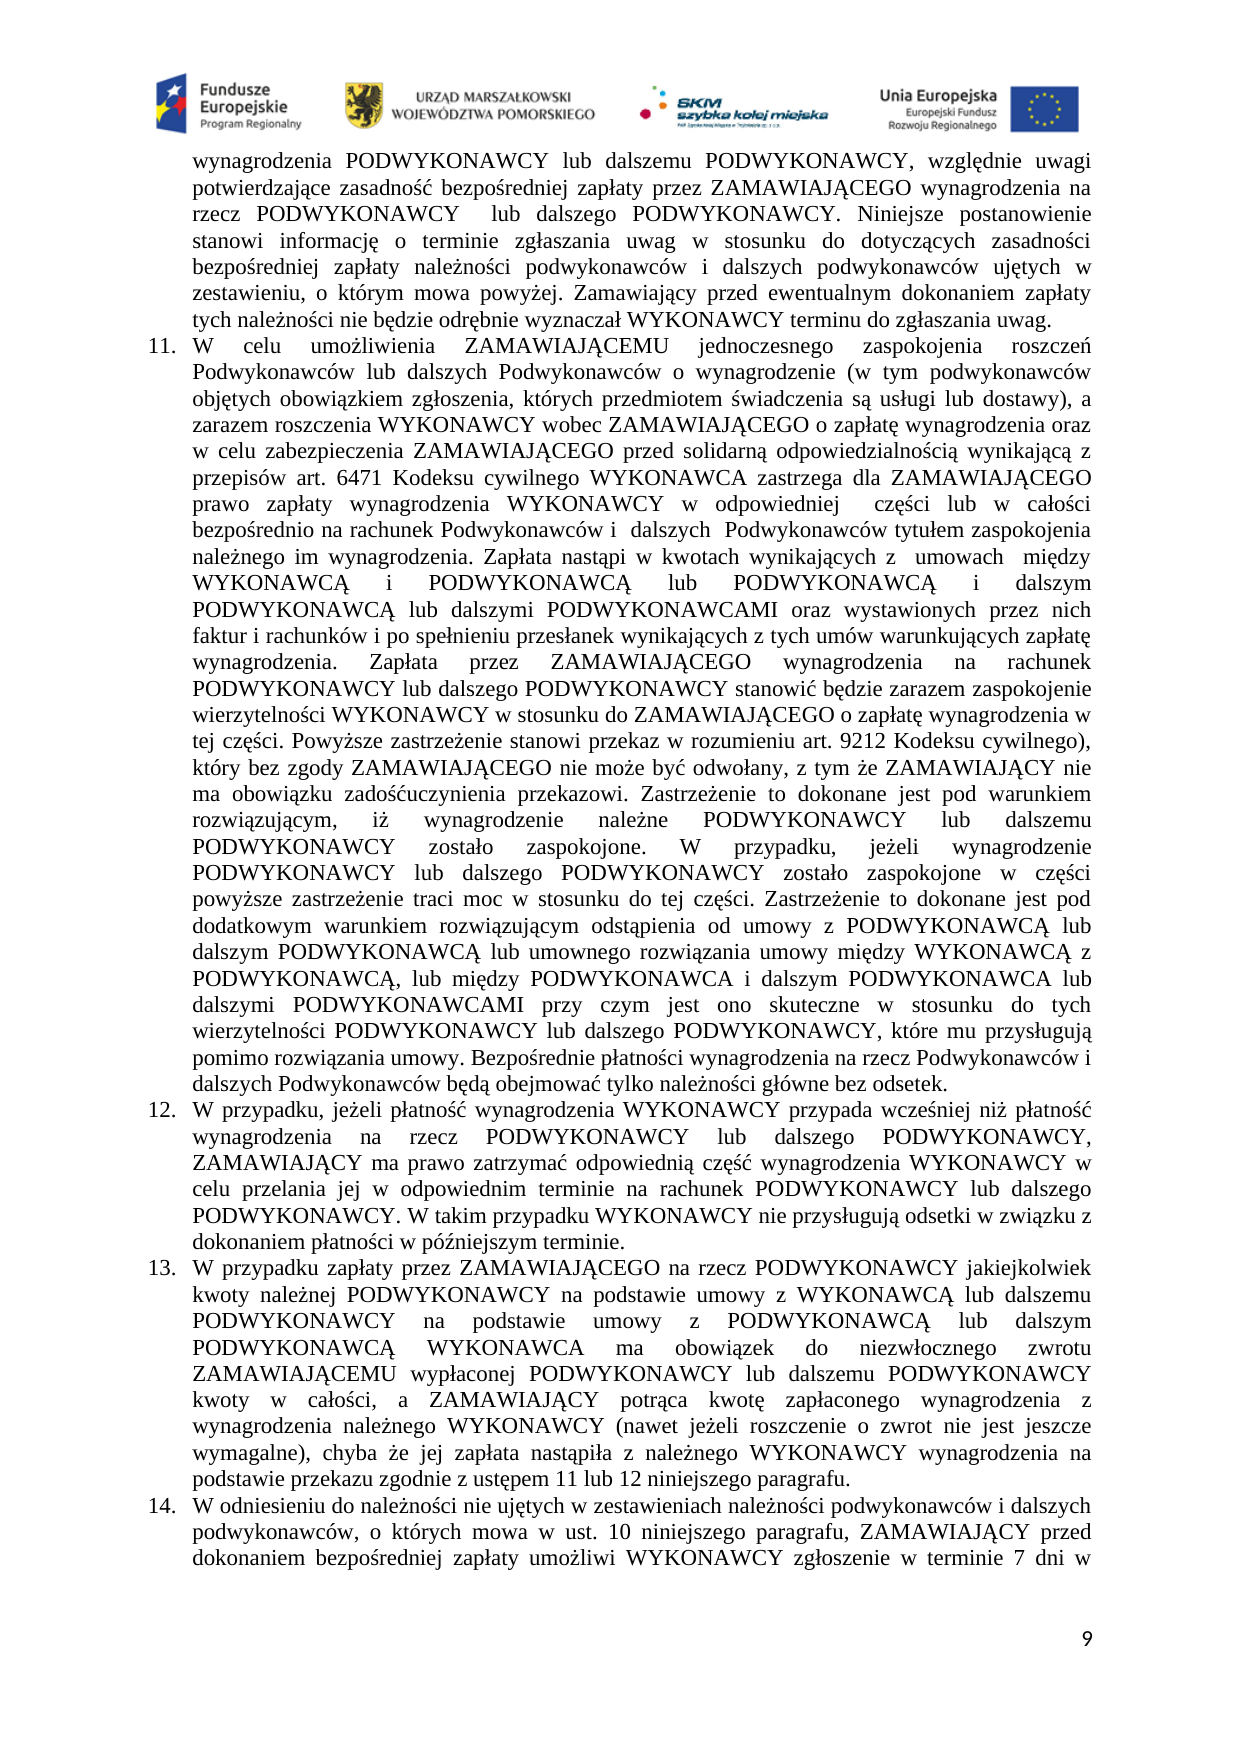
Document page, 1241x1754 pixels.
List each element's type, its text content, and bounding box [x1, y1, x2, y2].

picture [147, 73, 1093, 148]
text 13. W przypadku zapłaty przez ZAMAWIAJĄCEGO na rzecz PODWYKONAWCY jakiejkolwiek kwoty należnej PODWYKONAWCY na podstawie umowy z WYKONAWCĄ lub dalszemu PODWYKONAWCY na podstawie umowy z PODWYKONAWCĄ lub dalszym PODWYKONAWCĄ WYKONAWCA ma obowiązek do niezwłocznego zwrotu ZAMAWIAJĄCEMU wypłaconej PODWYKONAWCY lub dalszemu PODWYKONAWCY kwoty w całości, a ZAMAWIAJĄCY potrąca kwotę zapłaconego wynagrodzenia z wynagrodzenia należnego WYKONAWCY (nawet jeżeli roszczenie o zwrot nie jest jeszcze wymagalne), chyba że jej zapłata nastąpiła z należnego WYKONAWCY wynagrodzenia na podstawie przekazu zgodnie z ustępem 11 lub 12 niniejszego paragrafu. [148, 1254, 1093, 1492]
text 11. W celu umożliwienia ZAMAWIAJĄCEMU jednoczesnego zaspokojenia roszczeń Podwykonawców lub dalszych Podwykonawców o wynagrodzenie (w tym podwykonawców objętych obowiązkiem zgłoszenia, których przedmiotem świadczenia są usługi lub dostawy), a zarazem roszczenia WYKONAWCY wobec ZAMAWIAJĄCEGO o zapłatę wynagrodzenia oraz w celu zabezpieczenia ZAMAWIAJĄCEGO przed solidarną odpowiedzialnością wynikającą z przepisów art. 6471 Kodeksu cywilnego WYKONAWCA zastrzega dla ZAMAWIAJĄCEGO prawo zapłaty wynagrodzenia WYKONAWCY w odpowiedniej części lub w całości bezpośrednio na rachunek Podwykonawców i dalszych Podwykonawców tytułem zaspokojenia należnego im wynagrodzenia. Zapłata nastąpi w kwotach wynikających z umowach między WYKONAWCĄ i PODWYKONAWCĄ lub PODWYKONAWCĄ i dalszym PODWYKONAWCĄ lub dalszymi PODWYKONAWCAMI oraz wystawionych przez nich faktur i rachunków i po spełnieniu przesłanek wynikających z tych umów warunkujących zapłatę wynagrodzenia. Zapłata przez ZAMAWIAJĄCEGO wynagrodzenia na rachunek PODWYKONAWCY lub dalszego PODWYKONAWCY stanowić będzie zarazem zaspokojenie wierzytelności WYKONAWCY w stosunku do ZAMAWIAJĄCEGO o zapłatę wynagrodzenia w tej części. Powyższe zastrzeżenie stanowi przekaz w rozumieniu art. 9212 Kodeksu cywilnego), który bez zgody ZAMAWIAJĄCEGO nie może być odwołany, z tym że ZAMAWIAJĄCY nie ma obowiązku zadośćuczynienia przekazowi. Zastrzeżenie to dokonane jest pod warunkiem rozwiązującym, iż wynagrodzenie należne PODWYKONAWCY lub dalszemu PODWYKONAWCY zostało zaspokojone. W przypadku, jeżeli wynagrodzenie PODWYKONAWCY lub dalszego PODWYKONAWCY zostało zaspokojone w części powyższe zastrzeżenie traci moc w stosunku do tej części. Zastrzeżenie to dokonane jest pod dodatkowym warunkiem rozwiązującym odstąpienia od umowy z PODWYKONAWCĄ lub dalszym PODWYKONAWCĄ lub umownego rozwiązania umowy między WYKONAWCĄ z PODWYKONAWCĄ, lub między PODWYKONAWCA i dalszym PODWYKONAWCA lub dalszymi PODWYKONAWCAMI przy czym jest ono skuteczne w stosunku do tych wierzytelności PODWYKONAWCY lub dalszego PODWYKONAWCY, które mu przysługują pomimo rozwiązania umowy. Bezpośrednie płatności wynagrodzenia na rzecz Podwykonawców i dalszych Podwykonawców będą obejmować tylko należności główne bez odsetek. [148, 332, 1093, 1096]
text 12. W przypadku, jeżeli płatność wynagrodzenia WYKONAWCY przypada wcześniej niż płatność wynagrodzenia na rzecz PODWYKONAWCY lub dalszego PODWYKONAWCY, ZAMAWIAJĄCY ma prawo zatrzymać odpowiednią część wynagrodzenia WYKONAWCY w celu przelania jej w odpowiednim terminie na rachunek PODWYKONAWCY lub dalszego PODWYKONAWCY. W takim przypadku WYKONAWCY nie przysługują odsetki w związku z dokonaniem płatności w późniejszym terminie. [148, 1096, 1093, 1254]
